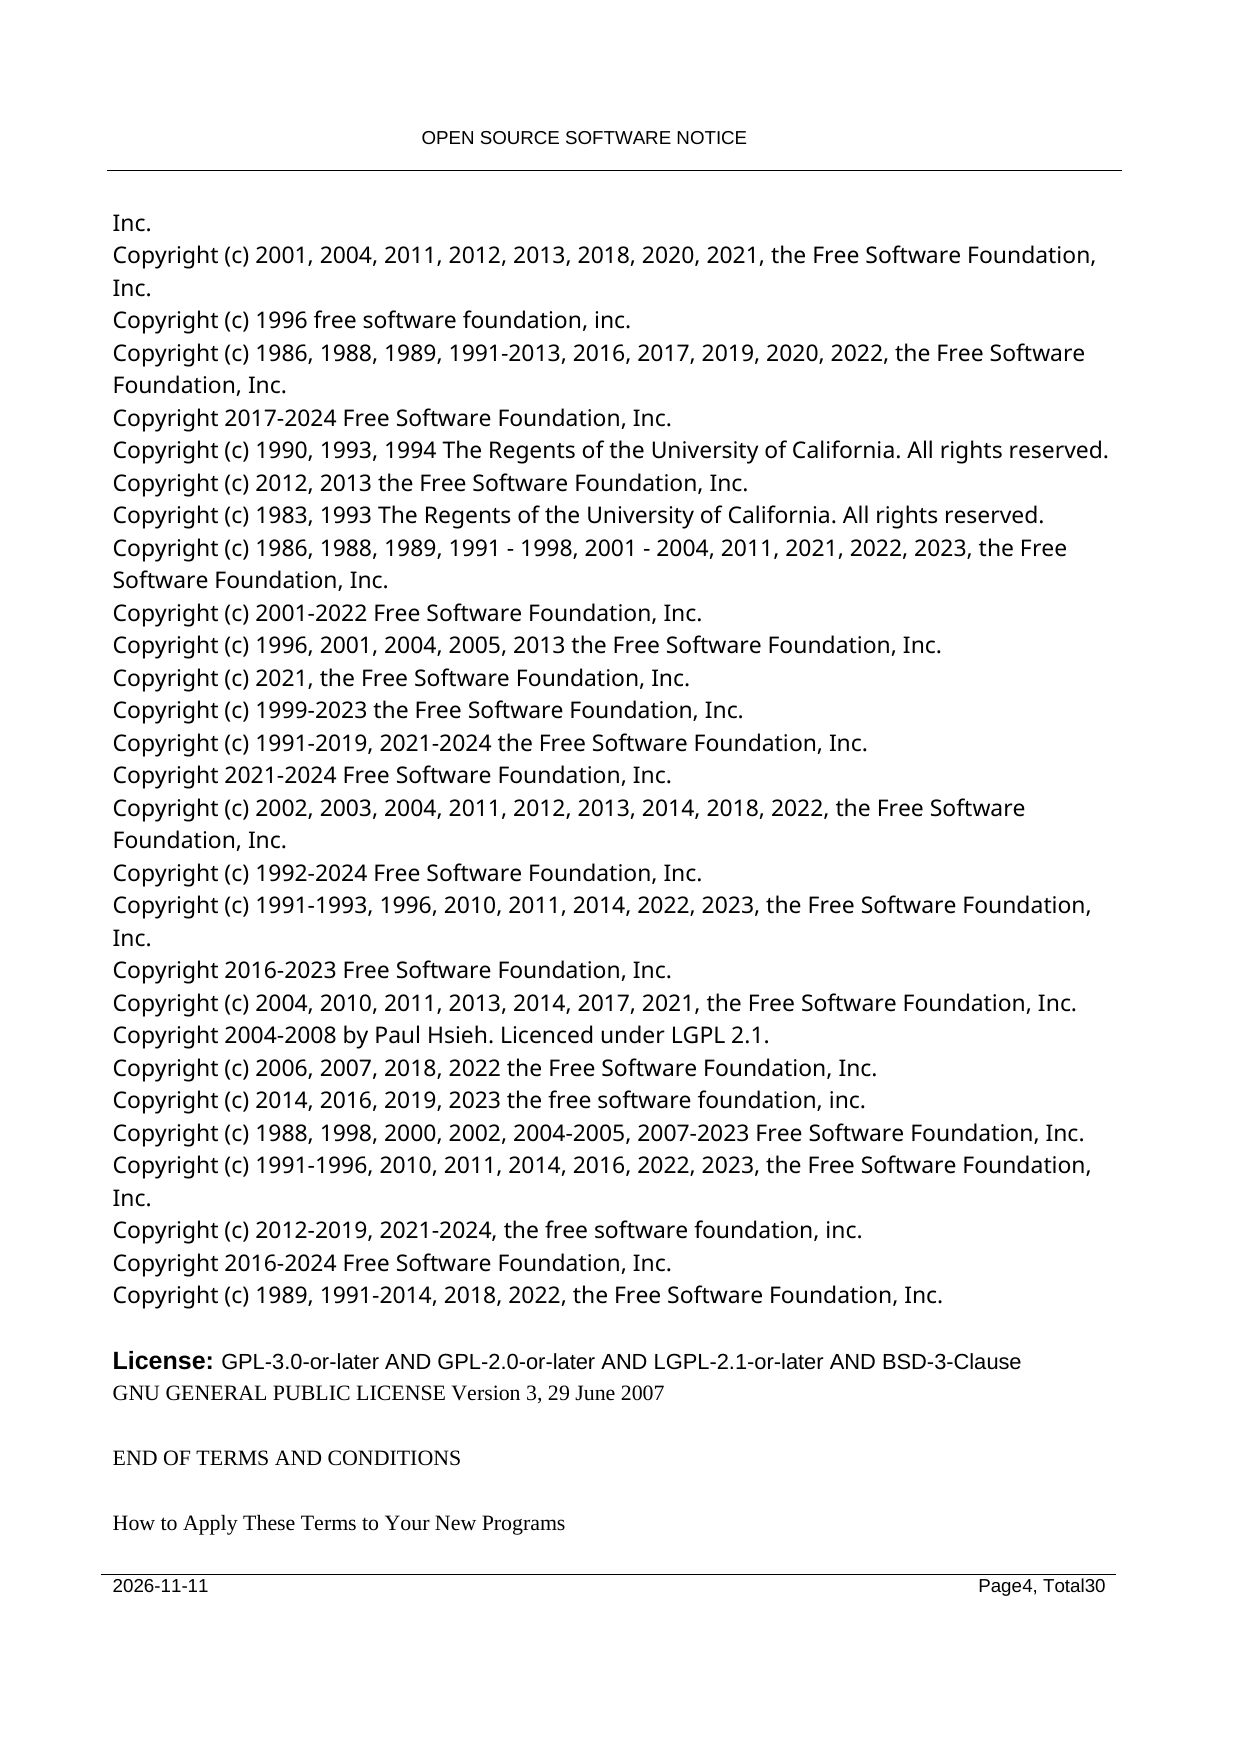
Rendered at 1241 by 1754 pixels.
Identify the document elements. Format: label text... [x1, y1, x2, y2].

text License: GPL-3.0-or-later AND GPL-2.0-or-later AND LGPL-2.1-or-later AND BSD-3-Clause [112, 1344, 1128, 1376]
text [112, 206, 1128, 1344]
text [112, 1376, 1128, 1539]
